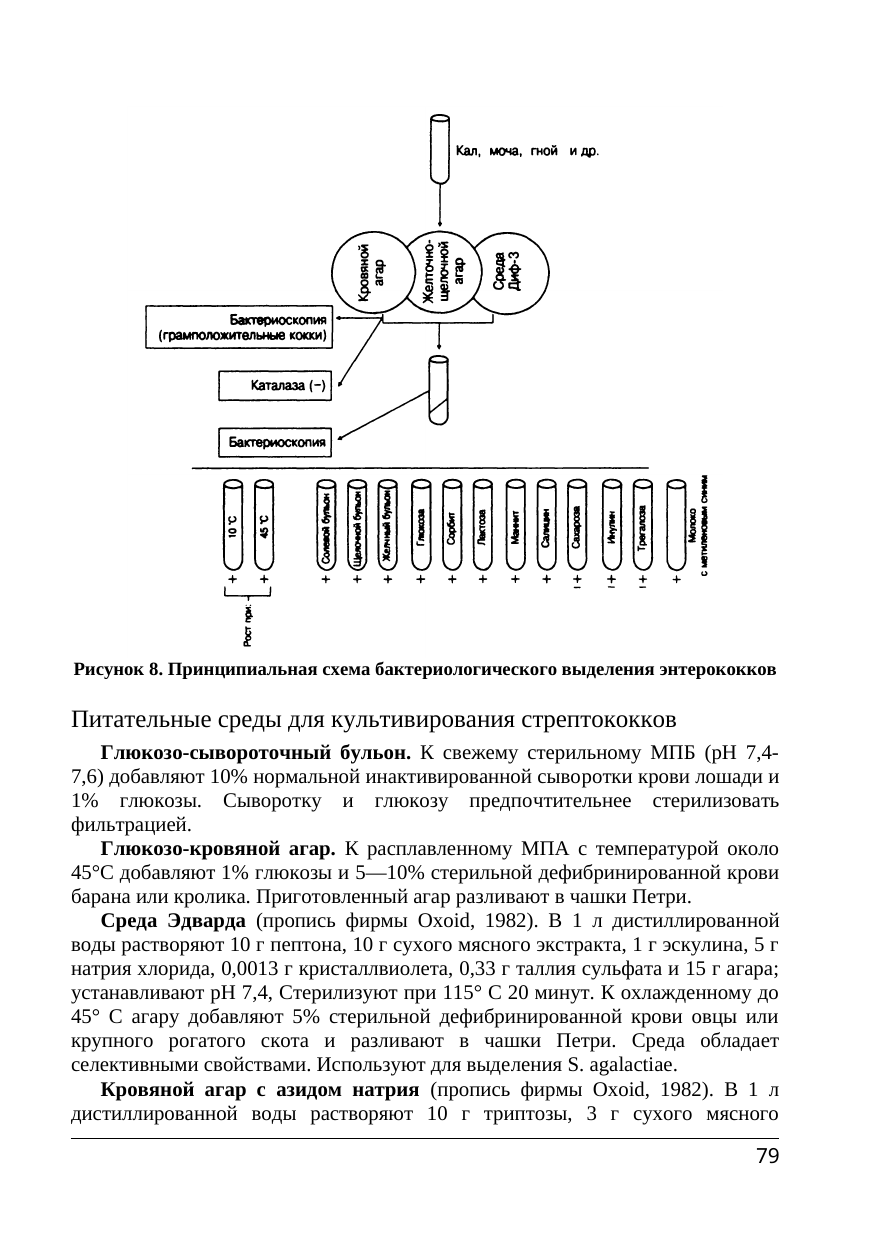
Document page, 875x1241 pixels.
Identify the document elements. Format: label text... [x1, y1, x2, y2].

subtitle Питательные среды для культивирования стрептококков [71, 704, 779, 733]
picture [127, 106, 723, 658]
text Рисунок 8. Принципиальная схема бактериологического выделения энтерококков [71, 658, 779, 679]
text Глюкозо-сывороточный бульон. К свежему стерильному МПБ (рН 7,4-7,6) добавляют 10% нормальной инактивированной сыворотки крови лошади и 1% глюкозы. Сыворотку и глюкозу предпочтительнее стерилизовать фильтрацией. [71, 739, 779, 836]
text Среда Эдварда (пропись фирмы Oxoid, 1982). В дистиллированной воды растворяют пептона, сухого мясного экстракта, эскулина, натрия хлорида, кристаллвиолета, таллия сульфата и агара; устанавливают рН 7,4, Стерилизуют при 115° С 20 минут. К охлажденному до 45° С агару добавляют 5% стерильной дефибринированной крови овцы или крупного рогатого скота и разливают в чашки Петри. Среда обладает селективными свойствами. Используют для выделения S. agalactiae. [71, 908, 779, 1076]
text Глюкозо-кровяной агар. К расплавленному МПА с температурой около 45°С добавляют 1% глюкозы и 5—10% стерильной дефибринированной крови барана или кролика. Приготовленный агар разливают в чашки Петри. [71, 836, 779, 908]
